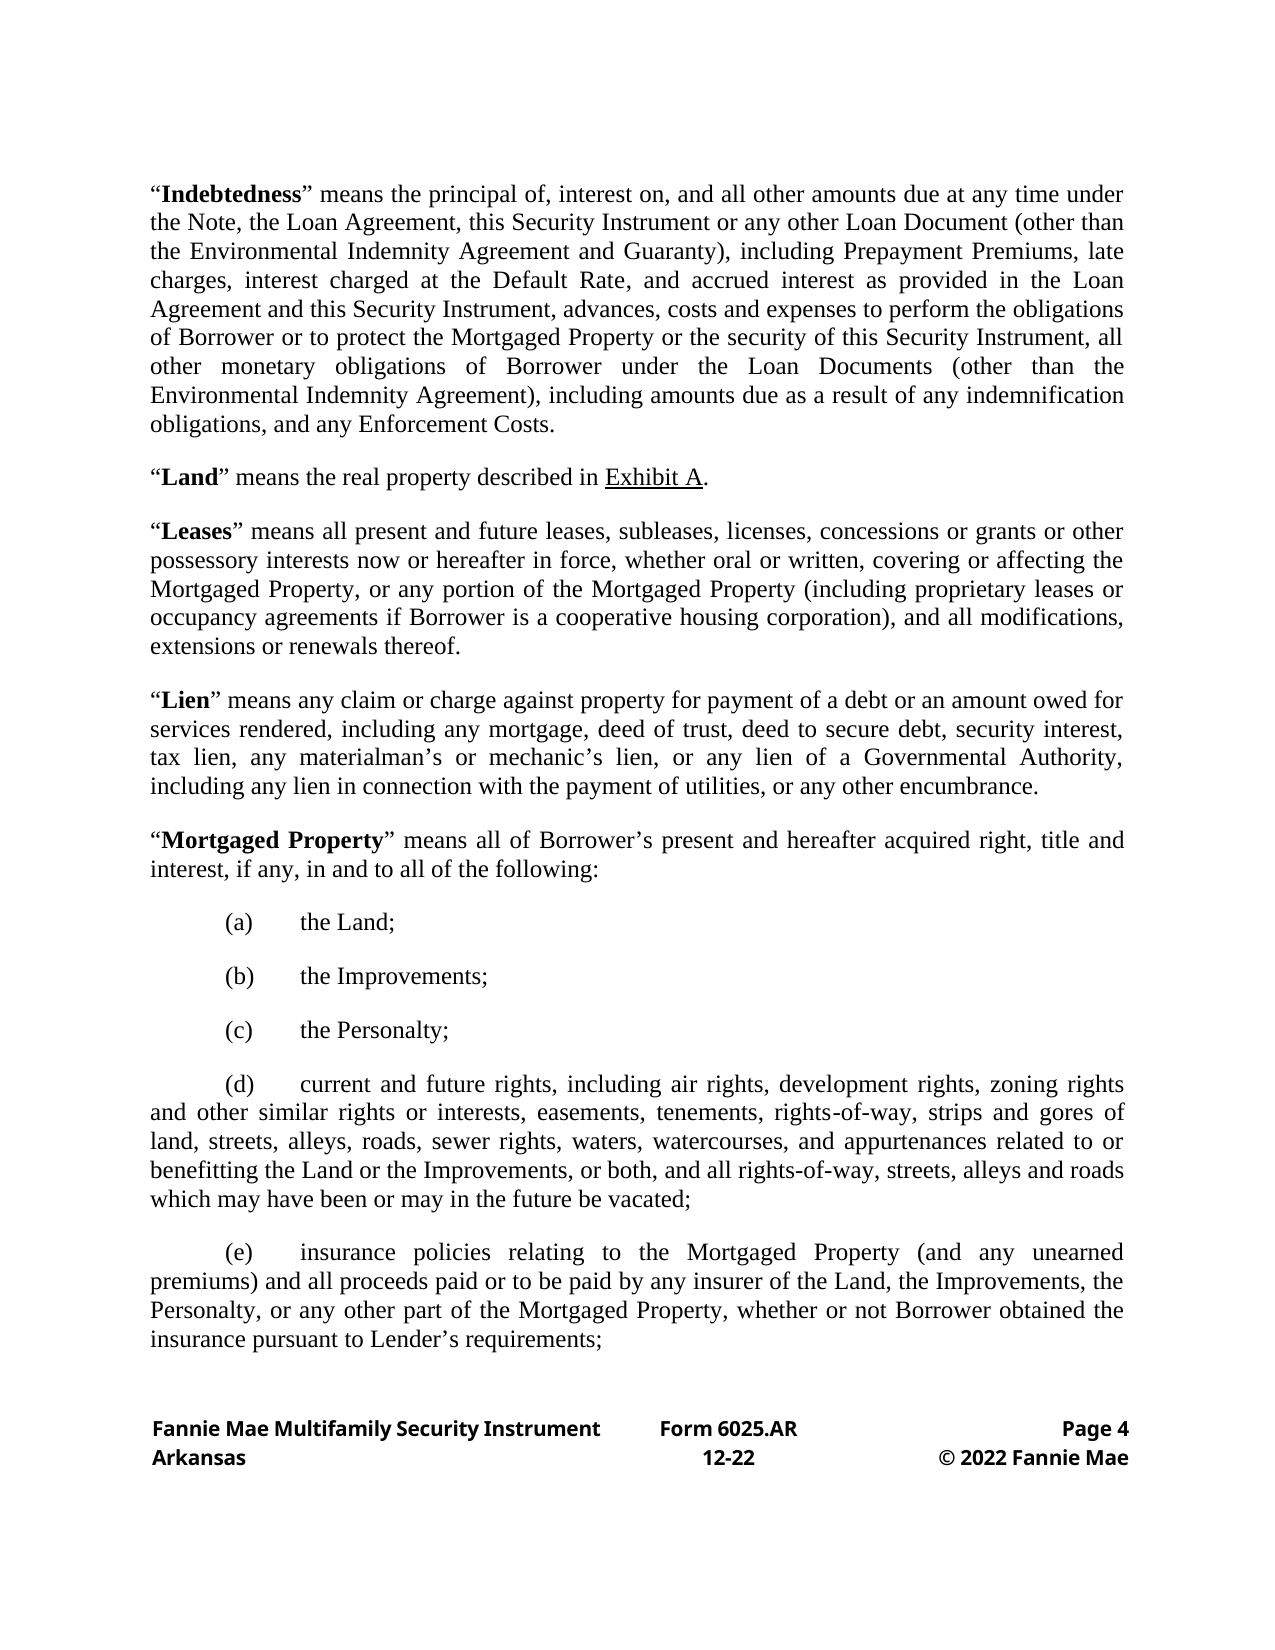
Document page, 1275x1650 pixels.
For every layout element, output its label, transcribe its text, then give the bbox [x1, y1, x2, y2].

text “Indebtedness” means the principal of, interest on, and all other amounts due at any time under the Note, the Loan Agreement, this Security Instrument or any other Loan Document (other than the Environmental Indemnity Agreement and Guaranty), including Prepayment Premiums, late charges, interest charged at the Default Rate, and accrued interest as provided in the Loan Agreement and this Security Instrument, advances, costs and expenses to perform the obligations of Borrower or to protect the Mortgaged Property or the security of this Security Instrument, all other monetary obligations of Borrower under the Loan Documents (other than the Environmental Indemnity Agreement), including amounts due as a result of any indemnification obligations, and any Enforcement Costs. [150, 179, 1125, 437]
text “Land” means the real property described in Exhibit A. [150, 462, 1125, 491]
text (e) insurance policies relating to the Mortgaged Property (and any unearned premiums) and all proceeds paid or to be paid by any insurer of the Land, the Improvements, the Personalty, or any other part of the Mortgaged Property, whether or not Borrower obtained the insurance pursuant to Lender’s requirements; [150, 1237, 1125, 1352]
text (b) the Improvements; [150, 961, 1125, 990]
text “Leases” means all present and future leases, subleases, licenses, concessions or grants or other possessory interests now or hereafter in force, whether oral or written, covering or affecting the Mortgaged Property, or any portion of the Mortgaged Property (including proprietary leases or occupancy agreements if Borrower is a cooperative housing corporation), and all modifications, extensions or renewals thereof. [150, 516, 1125, 660]
text “Mortgaged Property” means all of Borrower’s present and hereafter acquired right, title and interest, if any, in and to all of the following: [150, 825, 1125, 882]
text “Lien” means any claim or charge against property for payment of a debt or an amount owed for services rendered, including any mortgage, deed of trust, deed to secure debt, security interest, tax lien, any materialman’s or mechanic’s lien, or any lien of a Governmental Authority, including any lien in connection with the payment of utilities, or any other encumbrance. [150, 685, 1125, 800]
text (d) current and future rights, including air rights, development rights, zoning rights and other similar rights or interests, easements, tenements, rights-of-way, strips and gores of land, streets, alleys, roads, sewer rights, waters, watercourses, and appurtenances related to or benefitting the Land or the Improvements, or both, and all rights-of-way, streets, alleys and roads which may have been or may in the future be vacated; [150, 1069, 1125, 1212]
text (a) the Land; [150, 907, 1125, 936]
text (c) the Personalty; [150, 1015, 1125, 1044]
